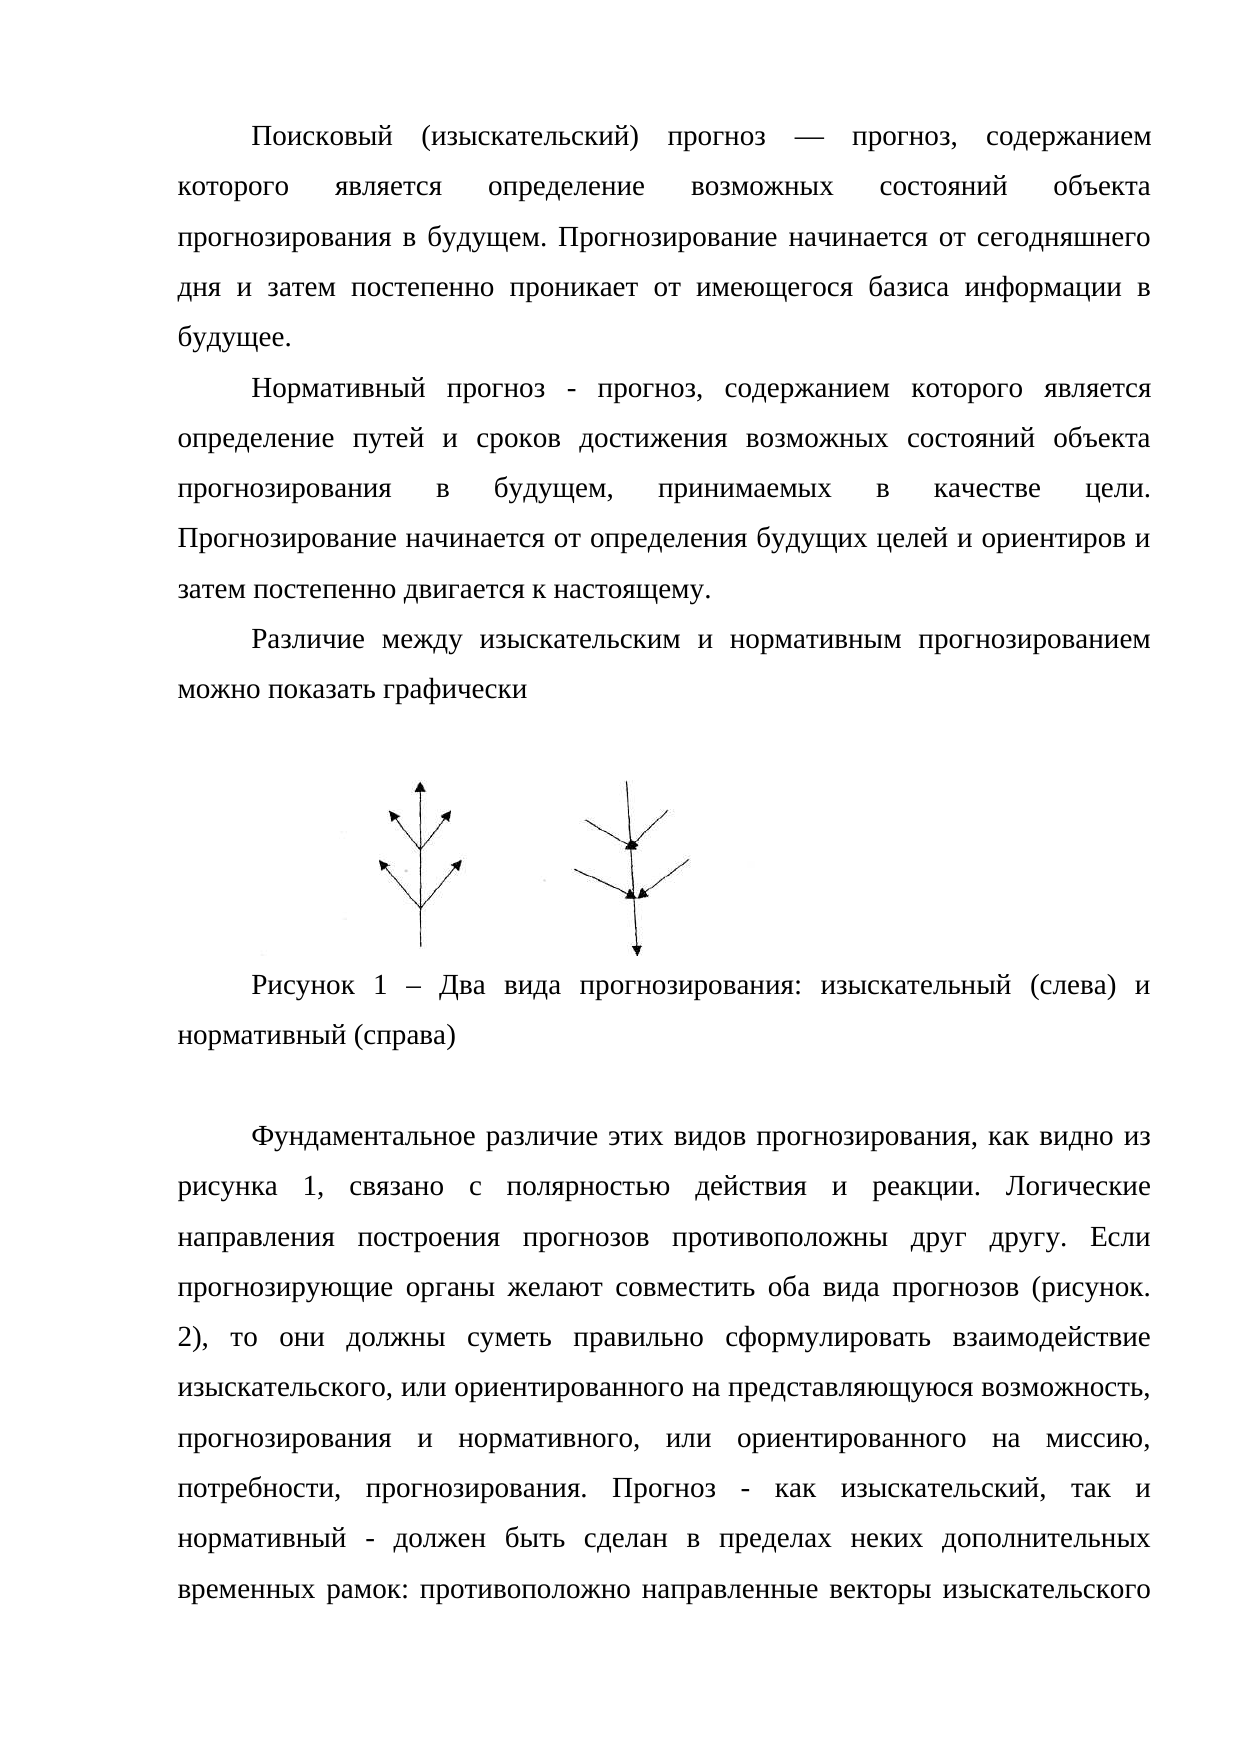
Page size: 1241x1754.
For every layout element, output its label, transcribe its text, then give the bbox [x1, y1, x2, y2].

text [177, 1118, 1152, 1604]
text Рисунок 1 – Два вида прогнозирования: изыскательный (слева) и нормативный (справа) [177, 967, 1152, 1051]
text Нормативный прогноз - прогноз, содержанием которого является определение путей и сроков достижения возможных состояний объекта прогнозирования в будущем, принимаемых в качестве цели. Прогнозирование начинается от определения будущих целей и ориентиров и затем постепенно двигается к настоящему. [177, 370, 1152, 604]
text Поисковый (изыскательский) прогноз — прогноз, содержанием которого является определение возможных состояний объекта прогнозирования в будущем. Прогнозирование начинается от сегодняшнего дня и затем постепенно проникает от имеющегося базиса информации в будущее. [177, 118, 1152, 353]
text Различие между изыскательским и нормативным прогнозированием можно показать графически [177, 621, 1152, 705]
picture [251, 772, 880, 956]
